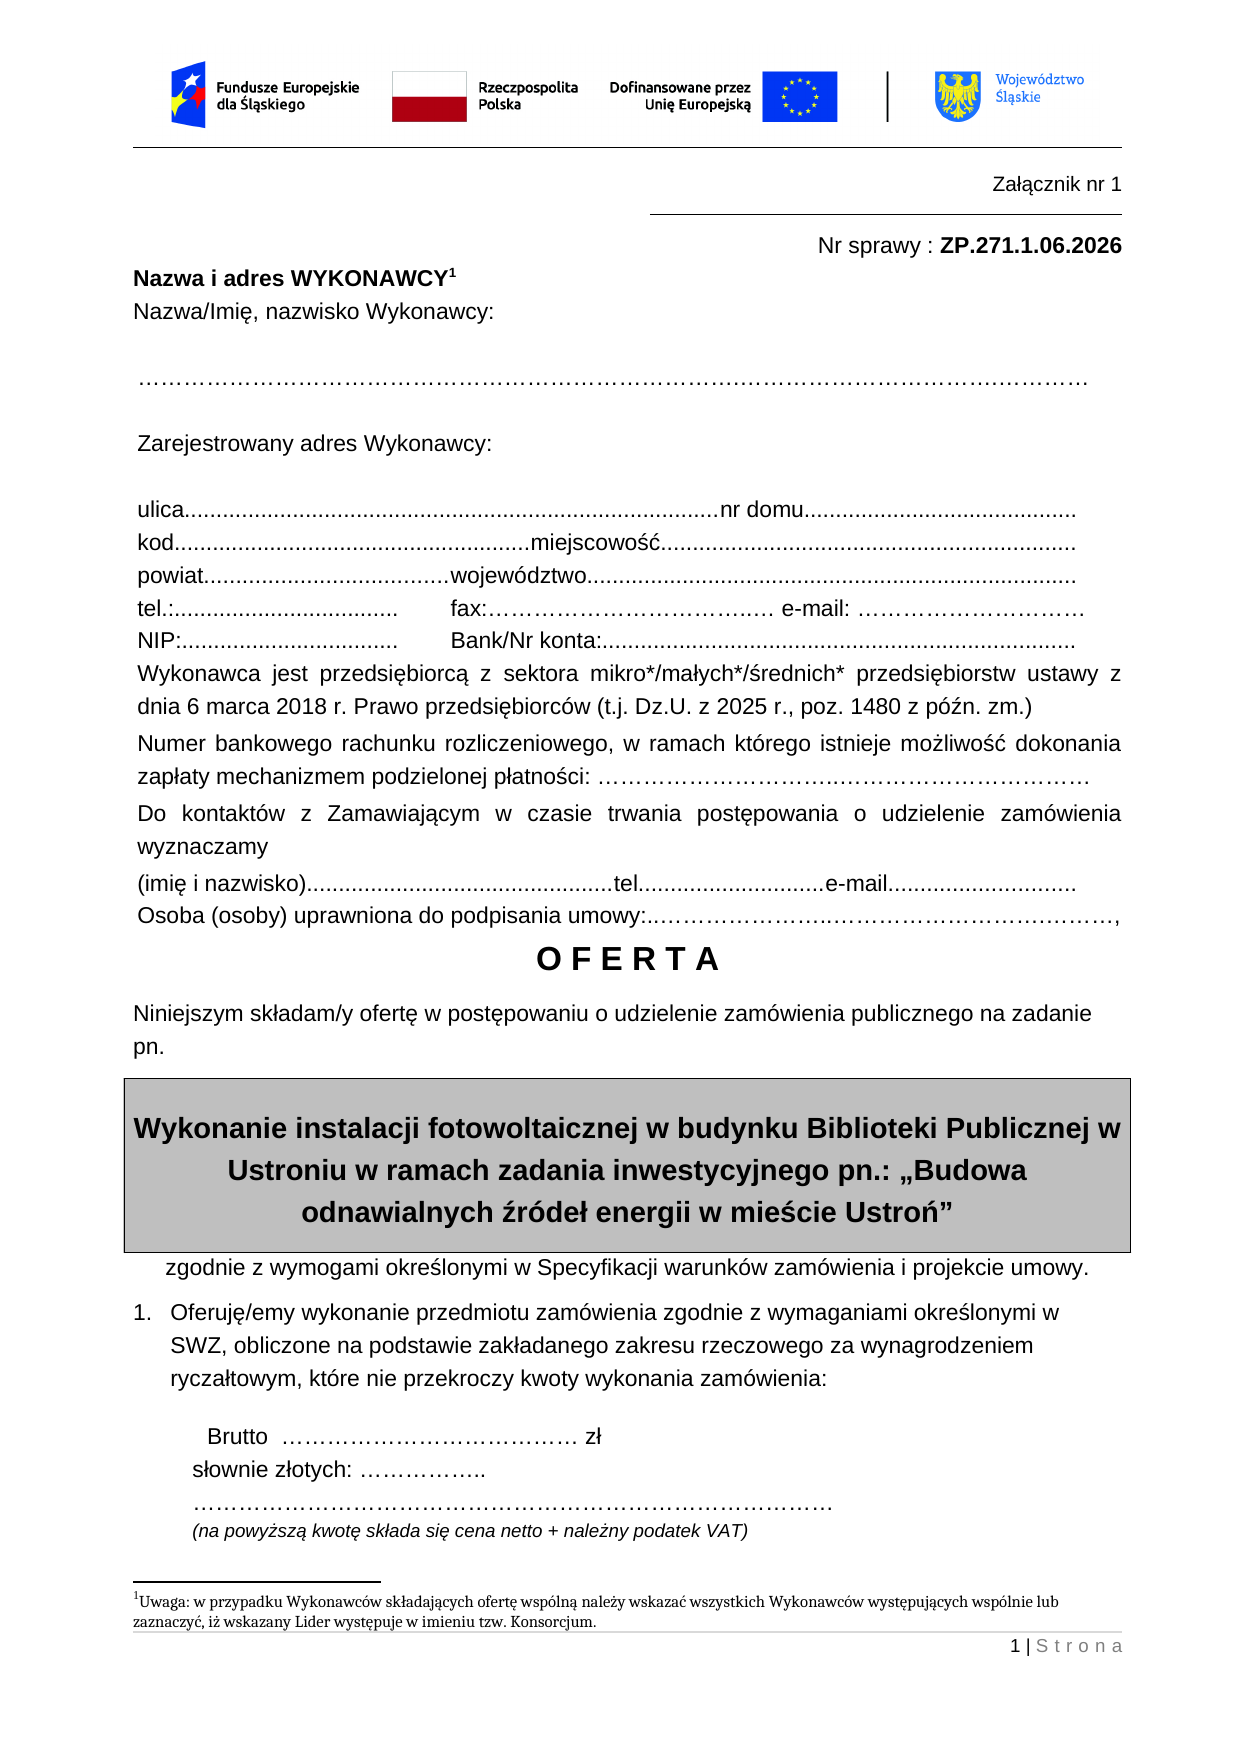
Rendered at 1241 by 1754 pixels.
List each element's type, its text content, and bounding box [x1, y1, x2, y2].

text Załącznik nr 1 [133, 172, 1122, 196]
text Nr sprawy : ZP.271.1.06.2026 [133, 232, 1122, 259]
text ulica nr domu [137, 496, 1122, 522]
text Numer bankowego rachunku rozliczeniowego, w ramach którego istnieje możliwość dokonania zapłaty mechanizmem podzielonej płatności: …………………………..…………………………… [137, 730, 1122, 789]
text Wykonawca jest przedsiębiorcą z sektora mikro*/małych*/średnich* przedsiębiorstw ustawy z dnia 6 marca 2018 r. Prawo przedsiębiorców (t.j. Dz.U. z 2025 r., poz. 1480 z późn. zm.) [137, 660, 1122, 720]
text Brutto ………………………………… zł słownie złotych: ……………..………………………………………………………………………… (na powyższą kwotę składa się cena netto + należny podatek VAT) [192, 1423, 1122, 1542]
text Wykonanie instalacji fotowoltaicznej w budynku Biblioteki Publicznej w Ustroniu w ramach zadania inwestycyjnego pn.: „Budowa odnawialnych źródeł energii w mieście Ustroń” [125, 1108, 1130, 1229]
text Nazwa/Imię, nazwisko Wykonawcy: [133, 298, 1122, 325]
list Oferuję/emy wykonanie przedmiotu zamówienia zgodnie z wymaganiami określonymi w SWZ, obliczone na podstawie zakładanego zakresu rzeczowego za wynagrodzeniem ryczałtowym, które nie przekroczy kwoty wykonania zamówienia: [133, 1299, 1122, 1391]
text (imię i nazwisko) tel e-mail [137, 869, 1122, 896]
text powiat województwo [137, 562, 1122, 588]
text Nazwa i adres WYKONAWCY [133, 265, 1122, 292]
text O F E R T A [133, 939, 1122, 978]
text NIP: Bank/Nr konta: [137, 627, 1122, 654]
text Zarejestrowany adres Wykonawcy: [137, 430, 1122, 456]
text …………………………………………………………………….…………………………….………… [137, 364, 1122, 391]
text kod miejscowość [137, 529, 1122, 555]
picture [155, 44, 1100, 145]
text Do kontaktów z Zamawiającym w czasie trwania postępowania o udzielenie zamówienia wyznaczamy [137, 800, 1122, 859]
text zgodnie z wymogami określonymi w Specyfikacji warunków zamówienia i projekcie umowy. [133, 1254, 1122, 1280]
text Osoba (osoby) uprawniona do podpisania umowy:..…………………..……………………….………, [137, 902, 1122, 929]
text Niniejszym składam/y ofertę w postępowaniu o udzielenie zamówienia publicznego na zadanie pn. [133, 1000, 1122, 1059]
text tel.: fax:……………………………..… e-mail: ………………………… [137, 594, 1122, 621]
